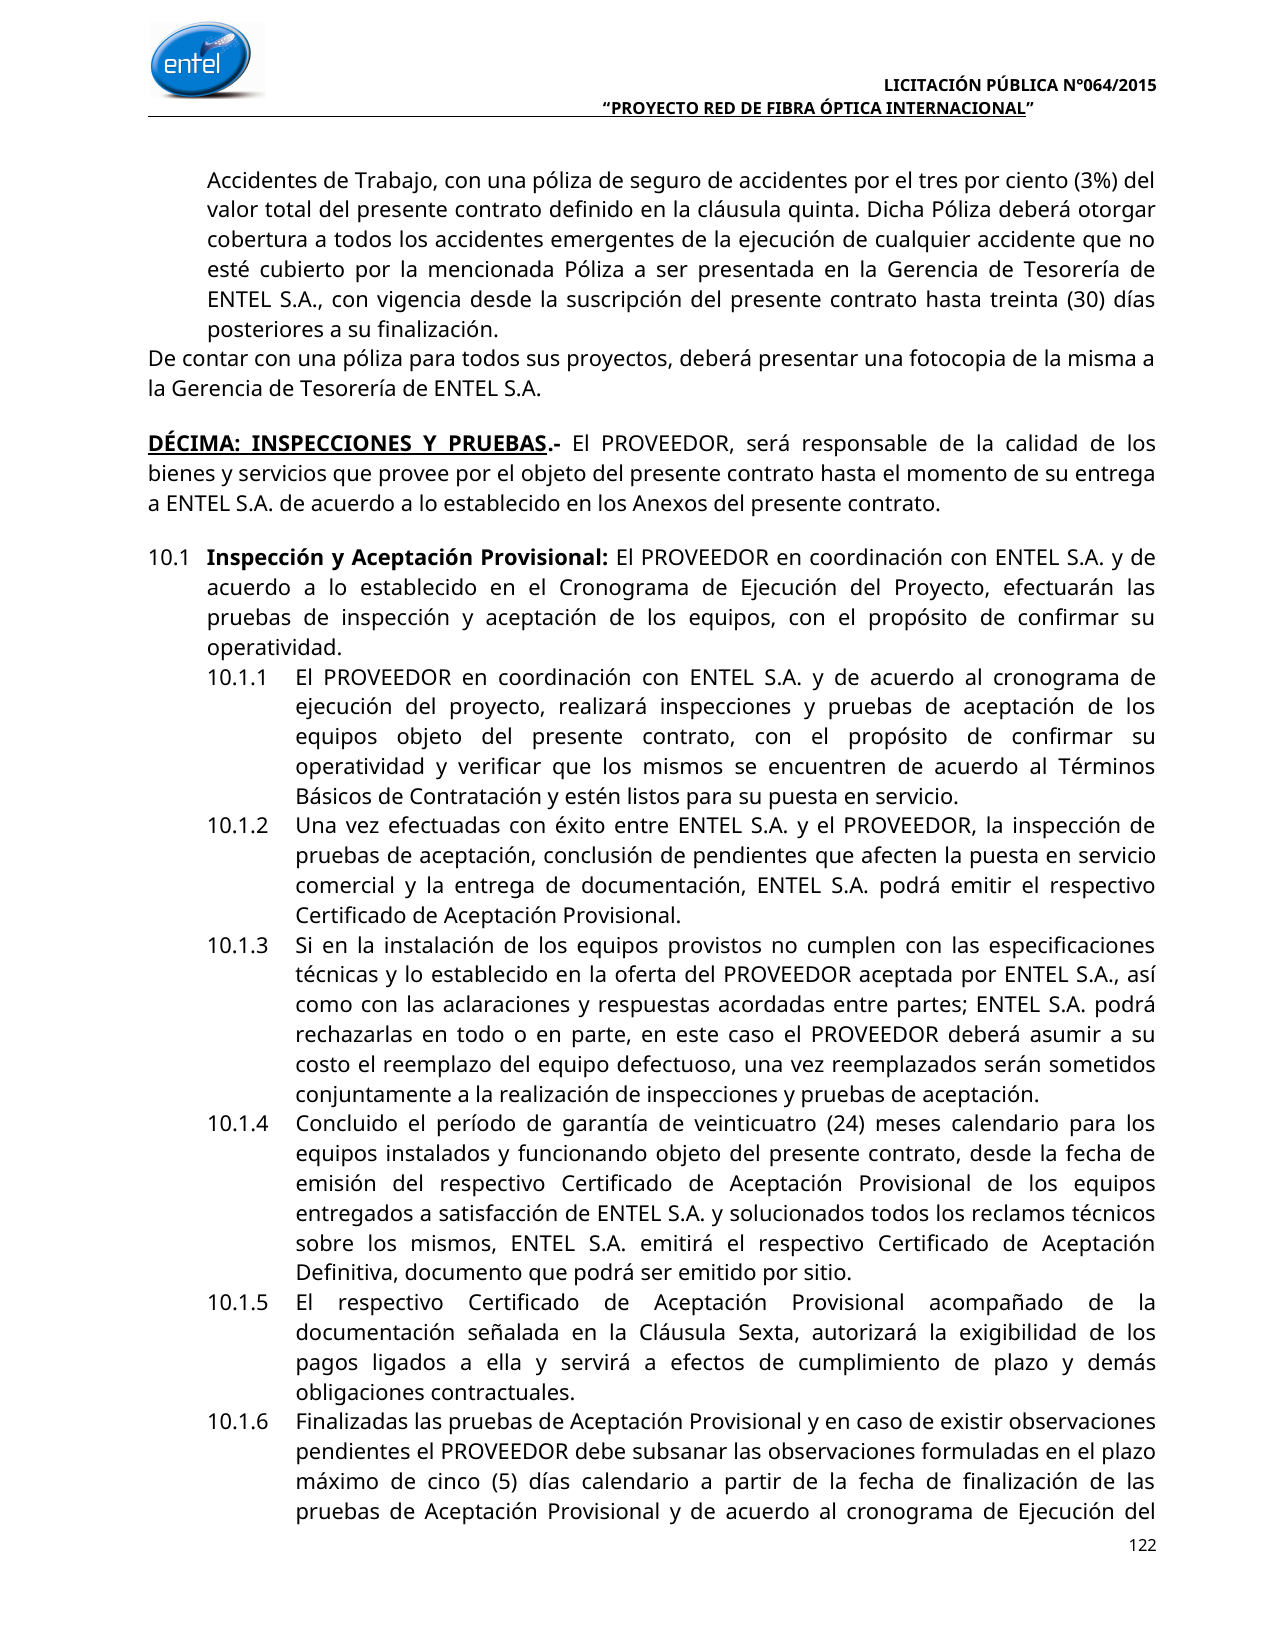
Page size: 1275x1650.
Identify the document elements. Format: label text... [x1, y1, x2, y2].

text 10.1 Inspección y Aceptación Provisional: El PROVEEDOR en coordinación con ENTEL S.A. y de acuerdo a lo establecido en el Cronograma de Ejecución del Proyecto, efectuarán las pruebas de inspección y aceptación de los equipos, con el propósito de confirmar su operatividad. [148, 542, 1157, 662]
text 10.1.1 El PROVEEDOR en coordinación con ENTEL S.A. y de acuerdo al cronograma de ejecución del proyecto, realizará inspecciones y pruebas de aceptación de los equipos objeto del presente contrato, con el propósito de confirmar su operatividad y verificar que los mismos se encuentren de acuerdo al Términos Básicos de Contratación y estén listos para su puesta en servicio. [207, 662, 1157, 811]
picture [150, 21, 266, 99]
text DÉCIMA: INSPECCIONES Y PRUEBAS.- El PROVEEDOR, será responsable de la calidad de los bienes y servicios que provee por el objeto del presente contrato hasta el momento de su entrega a ENTEL S.A. de acuerdo a lo establecido en los Anexos del presente contrato. [148, 428, 1157, 517]
text 10.1.5 El respectivo Certificado de Aceptación Provisional acompañado de la documentación señalada en la Cláusula Sexta, autorizará la exigibilidad de los pagos ligados a ella y servirá a efectos de cumplimiento de plazo y demás obligaciones contractuales. [207, 1287, 1157, 1406]
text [207, 1406, 1157, 1526]
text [148, 165, 1157, 343]
text 10.1.3 Si en la instalación de los equipos provistos no cumplen con las especificaciones técnicas y lo establecido en la oferta del PROVEEDOR aceptada por ENTEL S.A., así como con las aclaraciones y respuestas acordadas entre partes; ENTEL S.A. podrá rechazarlas en todo o en parte, en este caso el PROVEEDOR deberá asumir a su costo el reemplazo del equipo defectuoso, una vez reemplazados serán sometidos conjuntamente a la realización de inspecciones y pruebas de aceptación. [207, 930, 1157, 1108]
text 10.1.2 Una vez efectuadas con éxito entre ENTEL S.A. y el PROVEEDOR, la inspección de pruebas de aceptación, conclusión de pendientes que afecten la puesta en servicio comercial y la entrega de documentación, ENTEL S.A. podrá emitir el respectivo Certificado de Aceptación Provisional. [207, 811, 1157, 930]
text 10.1.4 Concluido el período de garantía de veinticuatro (24) meses calendario para los equipos instalados y funcionando objeto del presente contrato, desde la fecha de emisión del respectivo Certificado de Aceptación Provisional de los equipos entregados a satisfacción de ENTEL S.A. y solucionados todos los reclamos técnicos sobre los mismos, ENTEL S.A. emitirá el respectivo Certificado de Aceptación Definitiva, documento que podrá ser emitido por sitio. [207, 1108, 1157, 1287]
text De contar con una póliza para todos sus proyectos, deberá presentar una fotocopia de la misma a la Gerencia de Tesorería de ENTEL S.A. [148, 343, 1157, 403]
